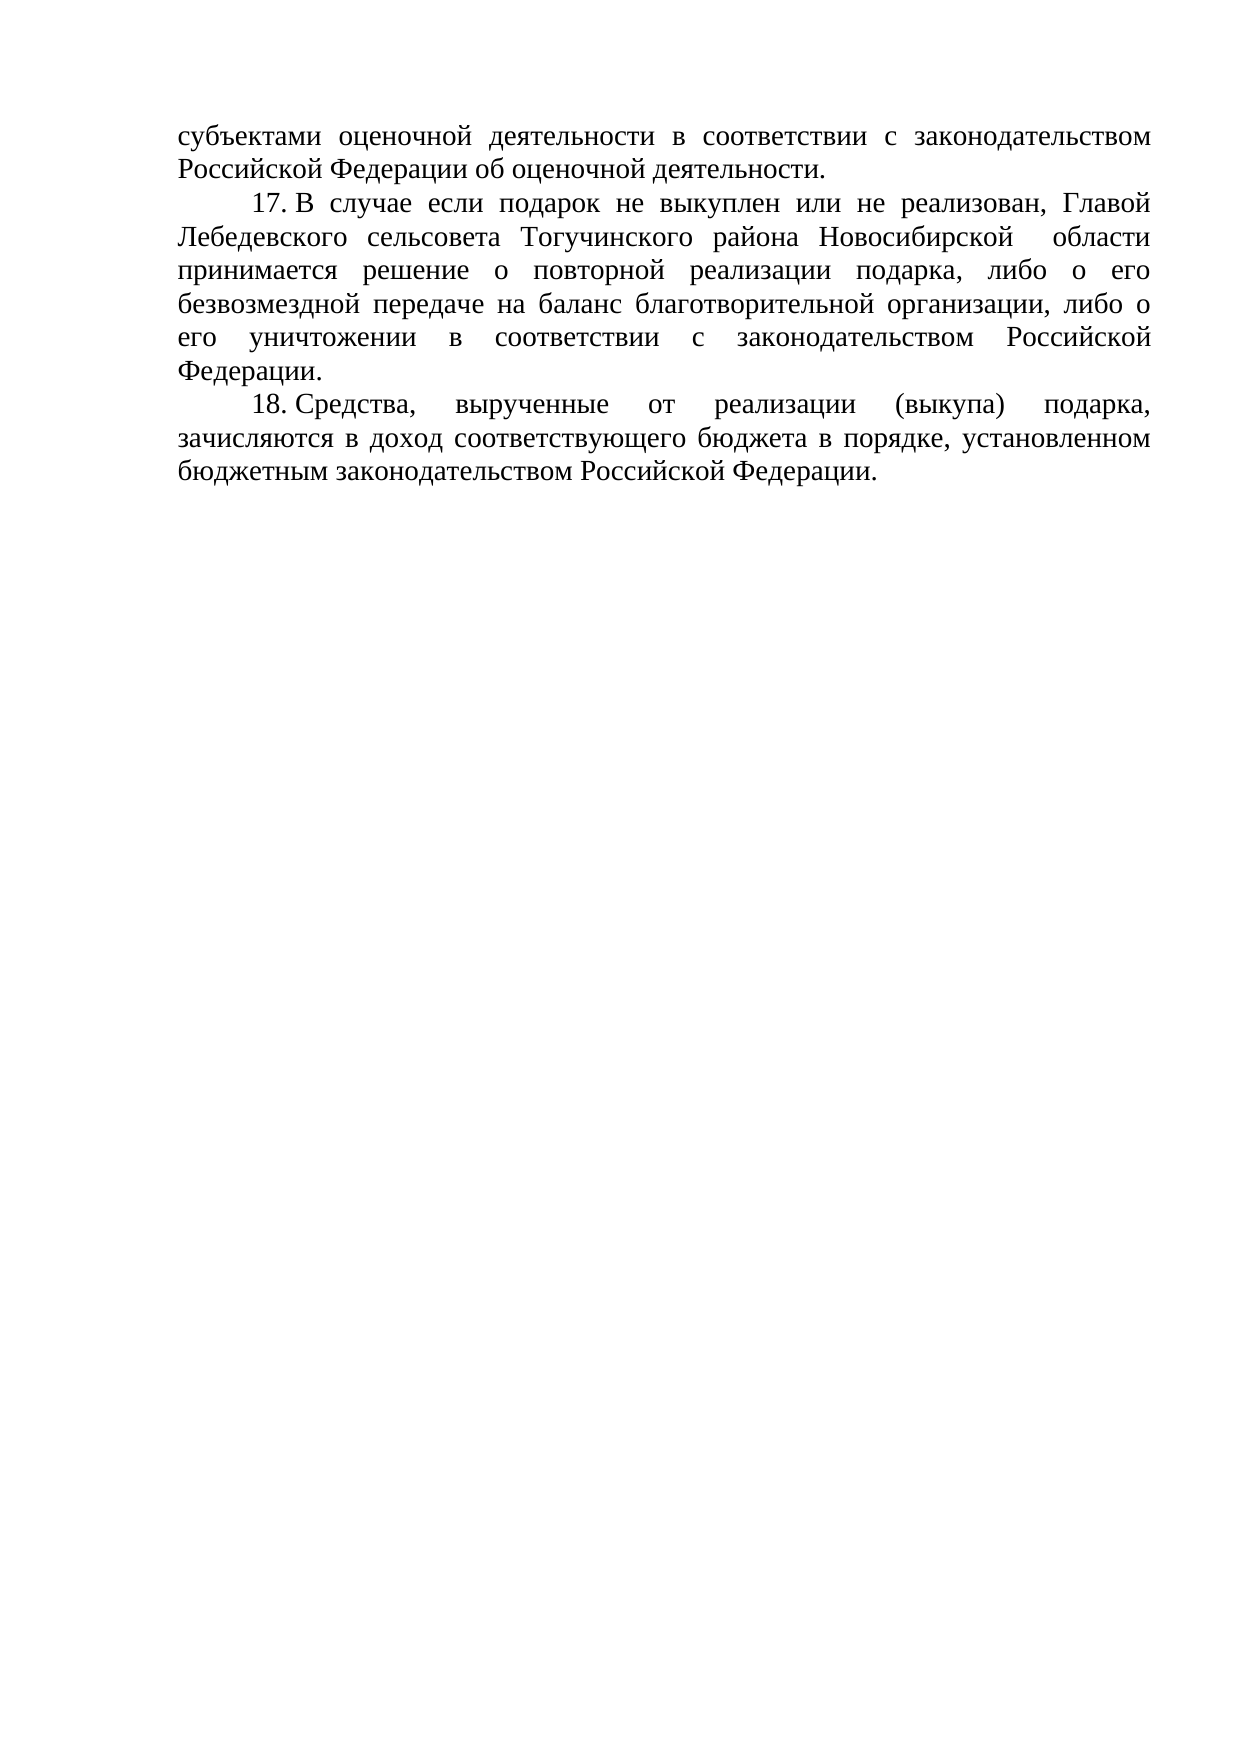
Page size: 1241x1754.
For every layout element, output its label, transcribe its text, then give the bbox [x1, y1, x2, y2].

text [177, 118, 1152, 185]
text 17. В случае если подарок не выкуплен или не реализован, Главой Лебедевского сельсовета Тогучинского района Новосибирской области принимается решение о повторной реализации подарка, либо о его безвозмездной передаче на баланс благотворительной организации, либо о его уничтожении в соответствии с законодательством Российской Федерации. [177, 185, 1152, 386]
text 18. Средства, вырученные от реализации (выкупа) подарка, зачисляются в доход соответствующего бюджета в порядке, установленном бюджетным законодательством Российской Федерации. [177, 386, 1152, 487]
